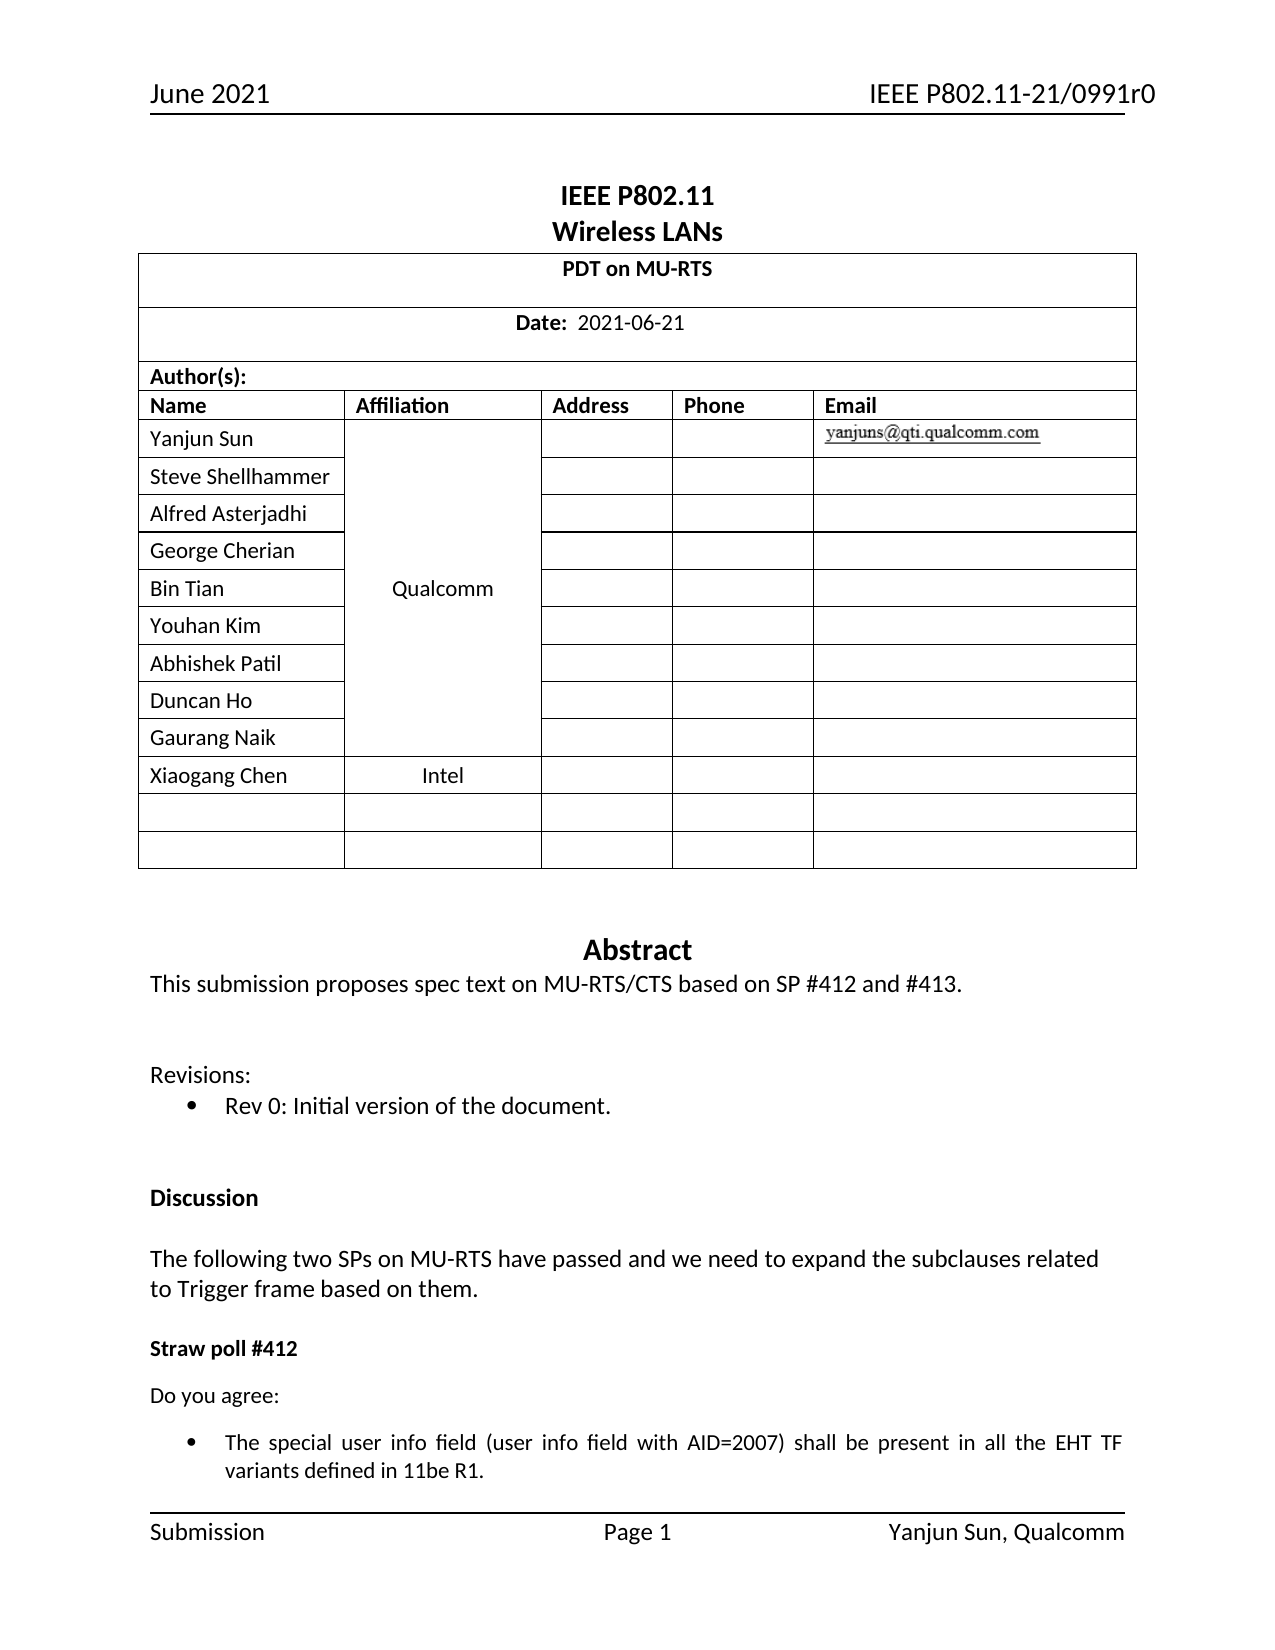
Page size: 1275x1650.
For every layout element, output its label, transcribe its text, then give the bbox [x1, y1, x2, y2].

table_cell [345, 832, 541, 868]
table_cell Duncan Ho [139, 682, 344, 718]
table_cell [542, 495, 672, 531]
table_cell [345, 794, 541, 831]
table_cell [673, 832, 813, 868]
text The following two SPs on MU-RTS have passed and we need to expand the subclauses related to Trigger frame based on them. [150, 1243, 1125, 1304]
table_cell Alfred Asterjadhi [139, 495, 344, 531]
table_cell Email [814, 391, 1136, 419]
text Revisions: [150, 1060, 1125, 1090]
text Abstract [150, 930, 1125, 968]
table_header PDT on MU-RTS [139, 254, 1136, 307]
table_cell [673, 719, 813, 756]
table_cell [814, 645, 1136, 681]
text This submission proposes spec text on MU-RTS/CTS based on SP #412 and #413. [150, 968, 1125, 999]
table_cell [814, 832, 1136, 868]
table_cell Date: 2021-06-21 [139, 308, 1136, 361]
list Rev 0: Initial version of the document. [187, 1090, 1125, 1121]
table_cell Xiaogang Chen [139, 757, 344, 793]
table_cell [542, 570, 672, 606]
table_cell [814, 719, 1136, 756]
table_cell [814, 533, 1136, 569]
table_cell [814, 794, 1136, 831]
text Straw poll #412 [150, 1334, 1125, 1362]
table_cell [673, 458, 813, 494]
table_cell [542, 832, 672, 868]
table_cell Bin Tian [139, 570, 344, 606]
table_cell [673, 570, 813, 606]
table_cell [542, 458, 672, 494]
table_cell [673, 757, 813, 793]
table_cell Yanjun Sun [139, 420, 344, 457]
table_cell [814, 757, 1136, 793]
picture [824, 421, 1041, 445]
table_cell Youhan Kim [139, 607, 344, 643]
table_cell Author(s): [139, 362, 1136, 390]
table_cell [814, 682, 1136, 718]
table_cell [542, 533, 672, 569]
table_cell [673, 420, 813, 457]
table_cell [139, 794, 344, 831]
table_cell [673, 495, 813, 531]
table_cell [673, 645, 813, 681]
table_cell [542, 794, 672, 831]
table_cell Phone [673, 391, 813, 419]
table_cell [542, 757, 672, 793]
table_cell Affiliation [345, 391, 541, 419]
table_cell Qualcomm [345, 420, 541, 756]
table_cell [542, 645, 672, 681]
list The special user info field (user info field with AID=2007) shall be present in all the EHT TF variants defined in 11be R1. [187, 1428, 1125, 1484]
table_cell [814, 607, 1136, 643]
table_cell [542, 420, 672, 457]
table_cell Abhishek Patil [139, 645, 344, 681]
table_cell Gaurang Naik [139, 719, 344, 756]
table_cell [673, 533, 813, 569]
table_cell Name [139, 391, 344, 419]
table_cell [139, 832, 344, 868]
table_cell [814, 458, 1136, 494]
table_cell [542, 607, 672, 643]
table_cell [542, 719, 672, 756]
table_cell [814, 570, 1136, 606]
table_cell George Cherian [139, 533, 344, 569]
text Discussion [150, 1182, 1125, 1212]
table_cell [542, 682, 672, 718]
table_cell Steve Shellhammer [139, 458, 344, 494]
subtitle IEEE P802.11 Wireless LANs [150, 177, 1125, 249]
table_cell Intel [345, 757, 541, 793]
text Do you agree: [150, 1381, 1125, 1409]
table_cell [814, 495, 1136, 531]
table_cell Address [542, 391, 672, 419]
table_cell [673, 682, 813, 718]
table_cell [673, 794, 813, 831]
table_cell [673, 607, 813, 643]
table_cell [814, 420, 1136, 457]
